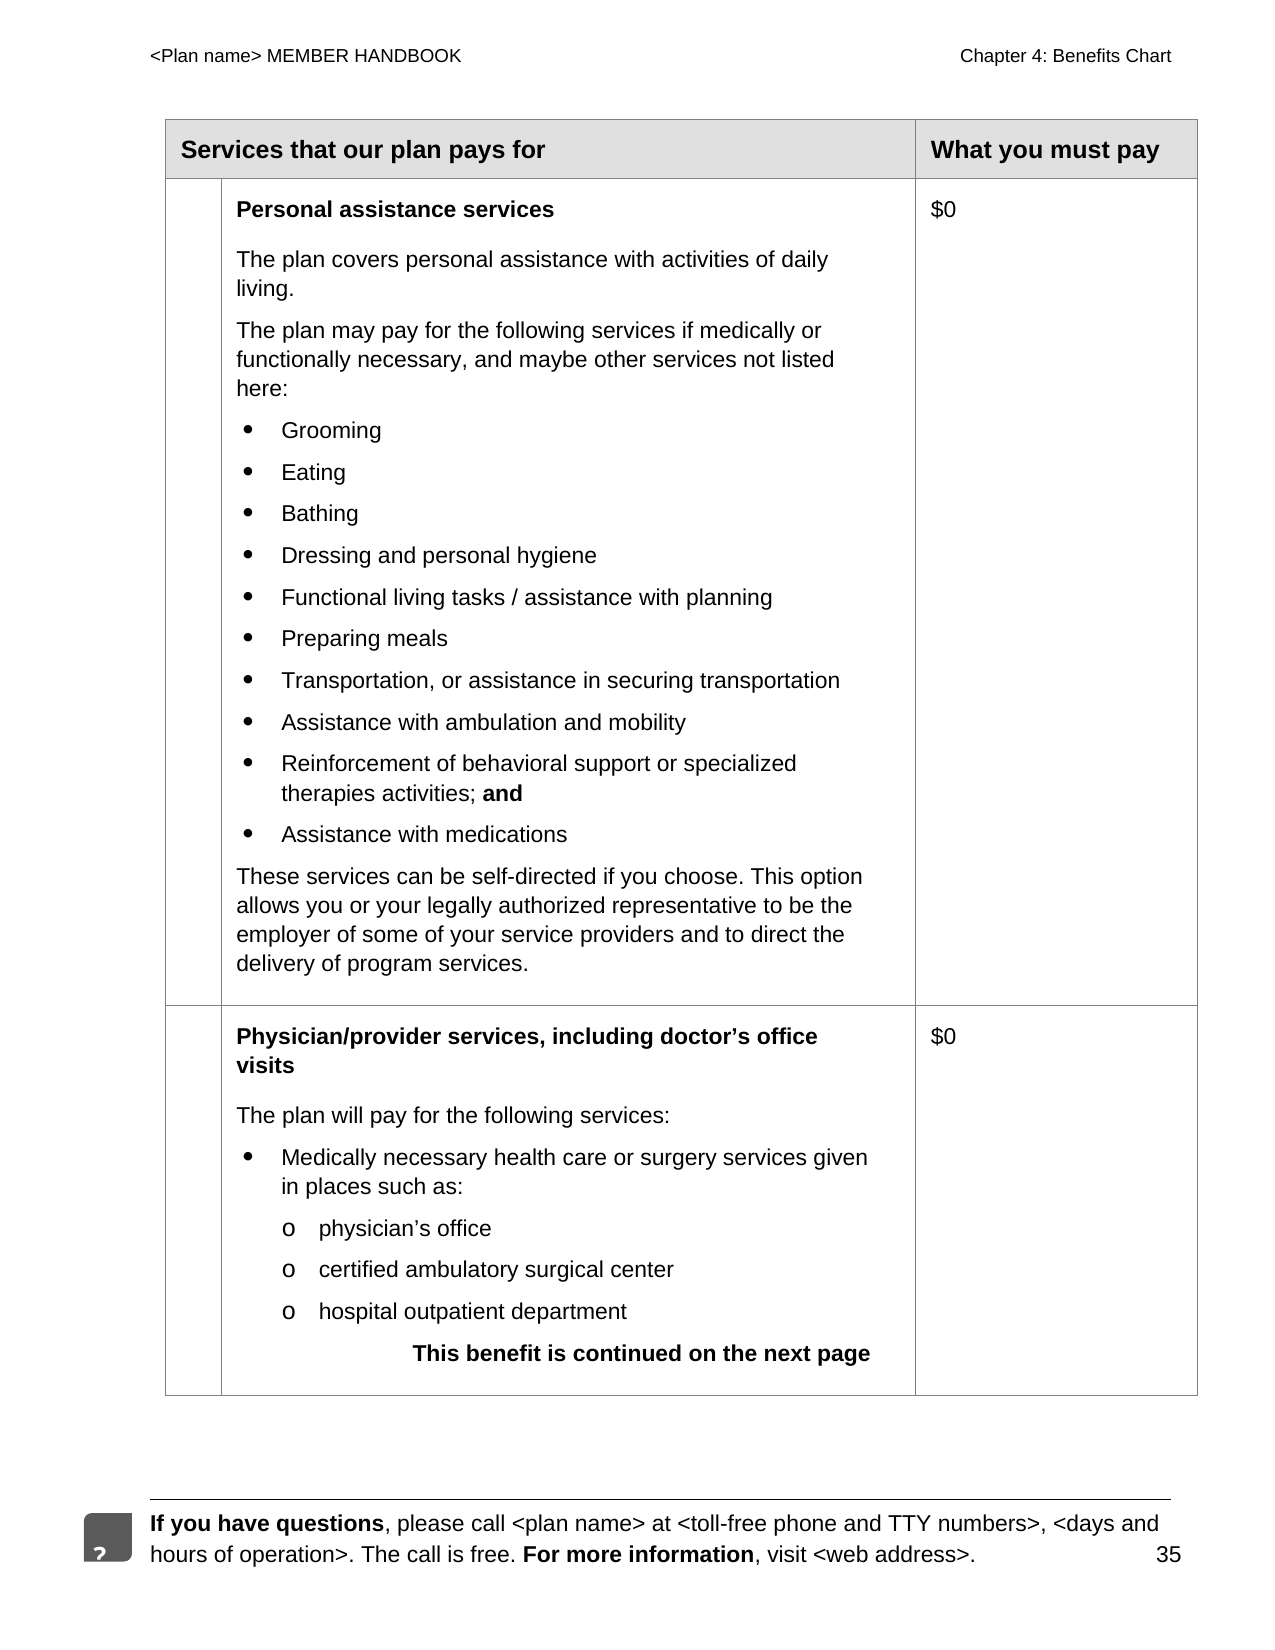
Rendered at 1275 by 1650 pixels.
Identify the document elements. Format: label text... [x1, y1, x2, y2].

table_cell $0 [916, 1006, 1197, 1394]
table_header Services that our plan pays for [166, 120, 915, 178]
table_cell Personal assistance services The plan covers personal assistance with activities of daily living. The plan may pay for the following services if medically or functionally necessary, and maybe other services not listed here: Grooming Eating Bathing Dressing and personal hygiene Functional living tasks / assistance with planning Preparing meals Transportation, or assistance in securing transportation Assistance with ambulation and mobility Reinforcement of behavioral support or specialized therapies activities; and Assistance with medications These services can be self-directed if you choose. This option allows you or your legally authorized representative to be the employer of some of your service providers and to direct the delivery of program services. [222, 179, 915, 1005]
table_header What you must pay [916, 120, 1197, 178]
table_cell $0 [916, 179, 1197, 1005]
table_cell Physician/provider services, including doctor’s office visits The plan will pay for the following services: Medically necessary health care or surgery services given in places such as: physician’s office certified ambulatory surgical center hospital outpatient department This benefit is continued on the next page [222, 1006, 915, 1394]
table_cell [166, 1006, 221, 1394]
table_cell [166, 179, 221, 1005]
